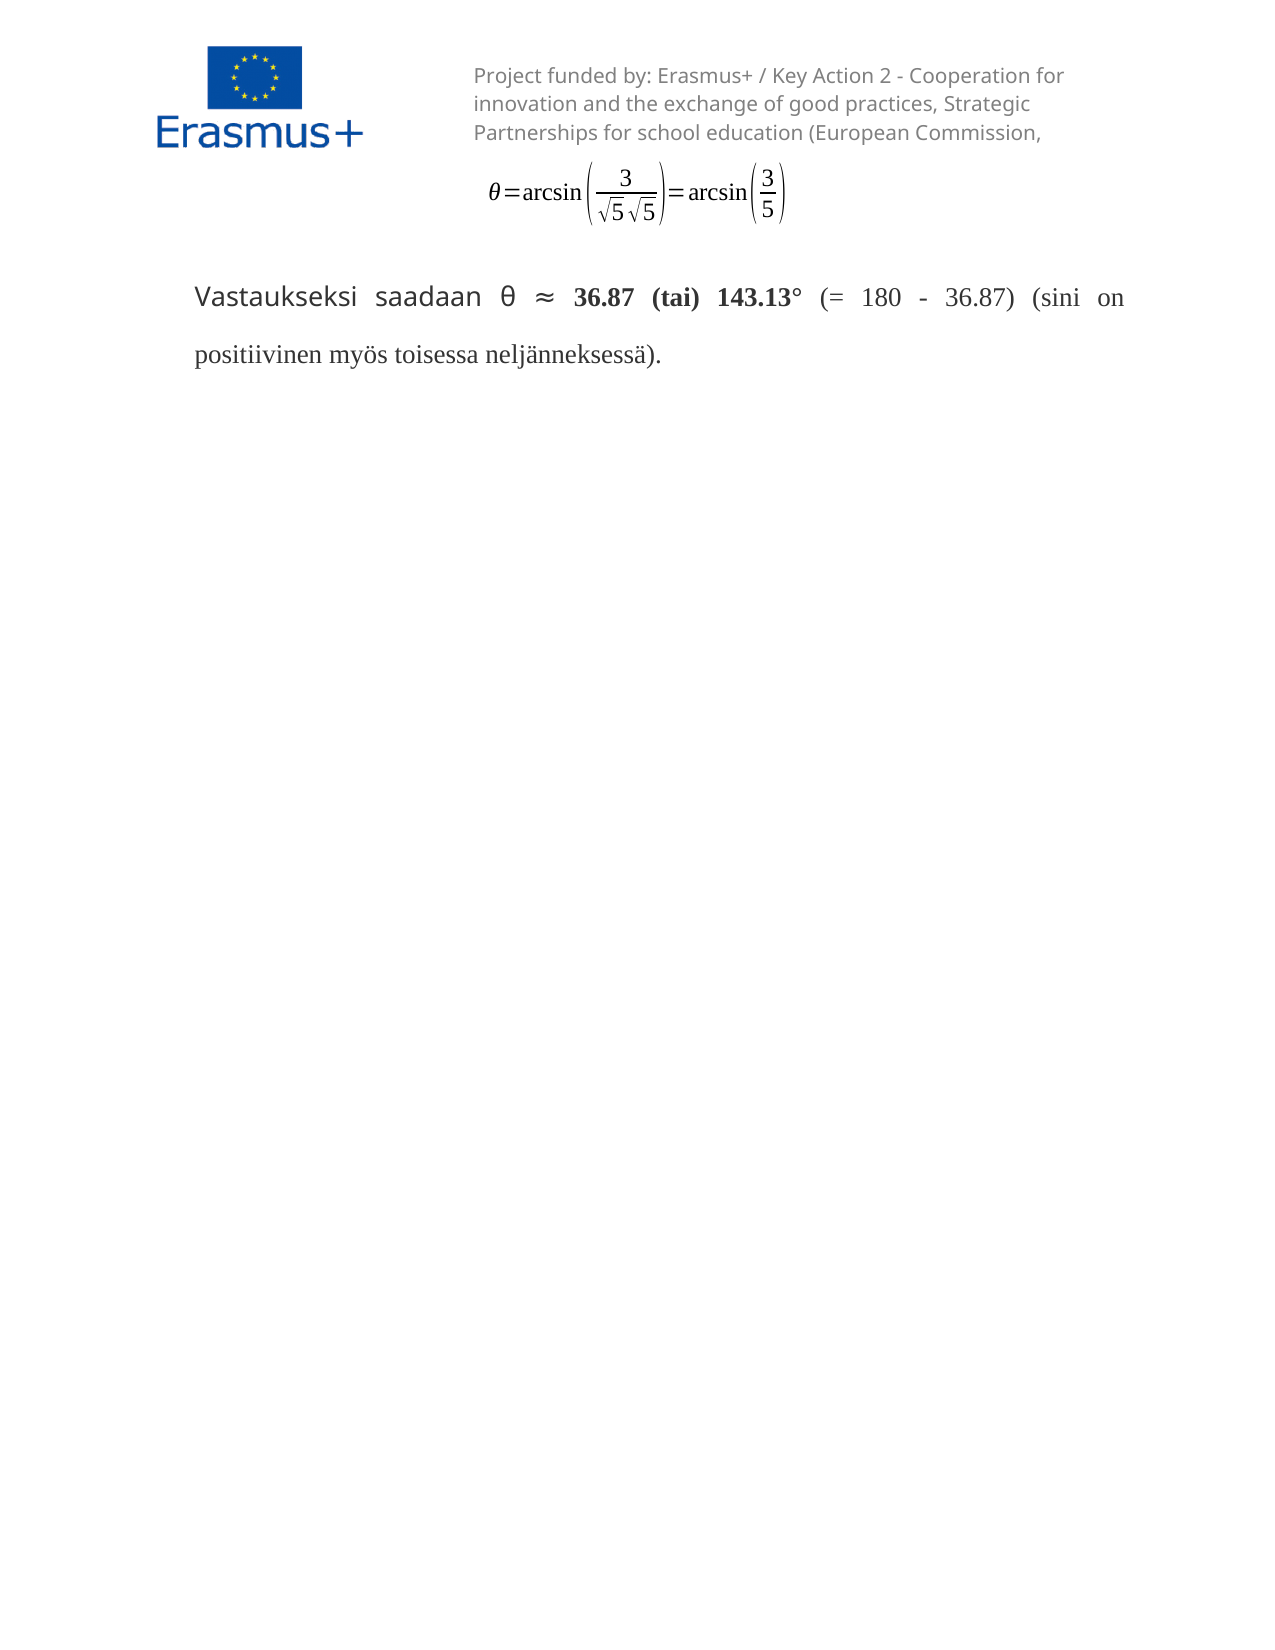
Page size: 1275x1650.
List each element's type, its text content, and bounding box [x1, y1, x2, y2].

text 36.87 (tai) 143.13° (= 180 - 36.87) (sini on positiivinen myös toisessa neljänneksessä). [194, 275, 1125, 371]
picture [150, 28, 366, 150]
